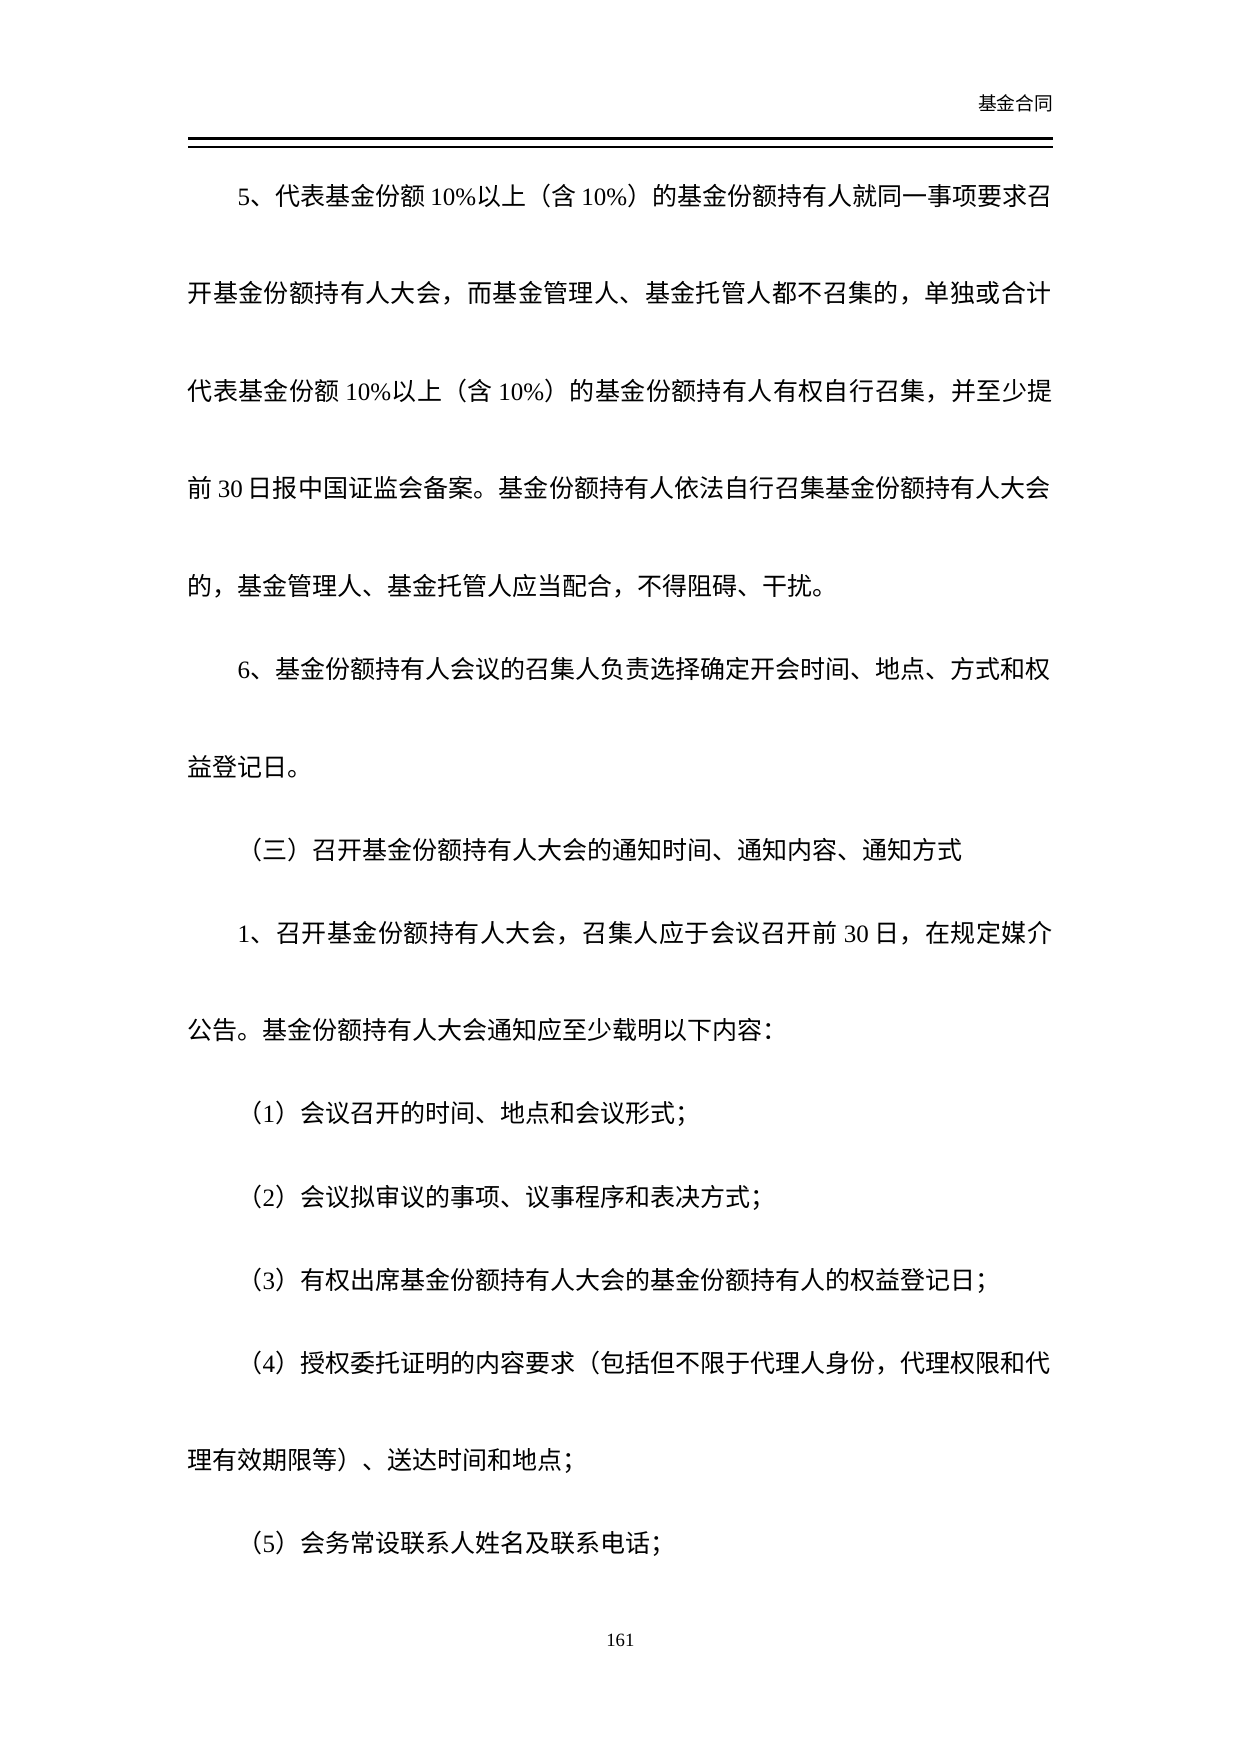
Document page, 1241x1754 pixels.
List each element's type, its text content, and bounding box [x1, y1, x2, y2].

text （2）会议拟审议的事项、议事程序和表决方式； [187, 1163, 1053, 1228]
text （三）召开基金份额持有人大会的通知时间、通知内容、通知方式 [187, 816, 1053, 881]
text （3）有权出席基金份额持有人大会的基金份额持有人的权益登记日； [187, 1246, 1053, 1311]
text （1）会议召开的时间、地点和会议形式； [187, 1079, 1053, 1144]
text 5、代表基金份额10%以上（含10%）的基金份额持有人就同一事项要求召开基金份额持有人大会，而基金管理人、基金托管人都不召集的，单独或合计代表基金份额10%以上（含10%）的基金份额持有人有权自行召集，并至少提前30日报中国证监会备案。基金份额持有人依法自行召集基金份额持有人大会的，基金管理人、基金托管人应当配合，不得阻碍、干扰。 [187, 162, 1053, 617]
text （4）授权委托证明的内容要求（包括但不限于代理人身份，代理权限和代理有效期限等）、送达时间和地点； [187, 1329, 1053, 1491]
text 1、召开基金份额持有人大会，召集人应于会议召开前30日，在规定媒介公告。基金份额持有人大会通知应至少载明以下内容： [187, 899, 1053, 1061]
text （5）会务常设联系人姓名及联系电话； [187, 1509, 1053, 1574]
text 6、基金份额持有人会议的召集人负责选择确定开会时间、地点、方式和权益登记日。 [187, 635, 1053, 798]
